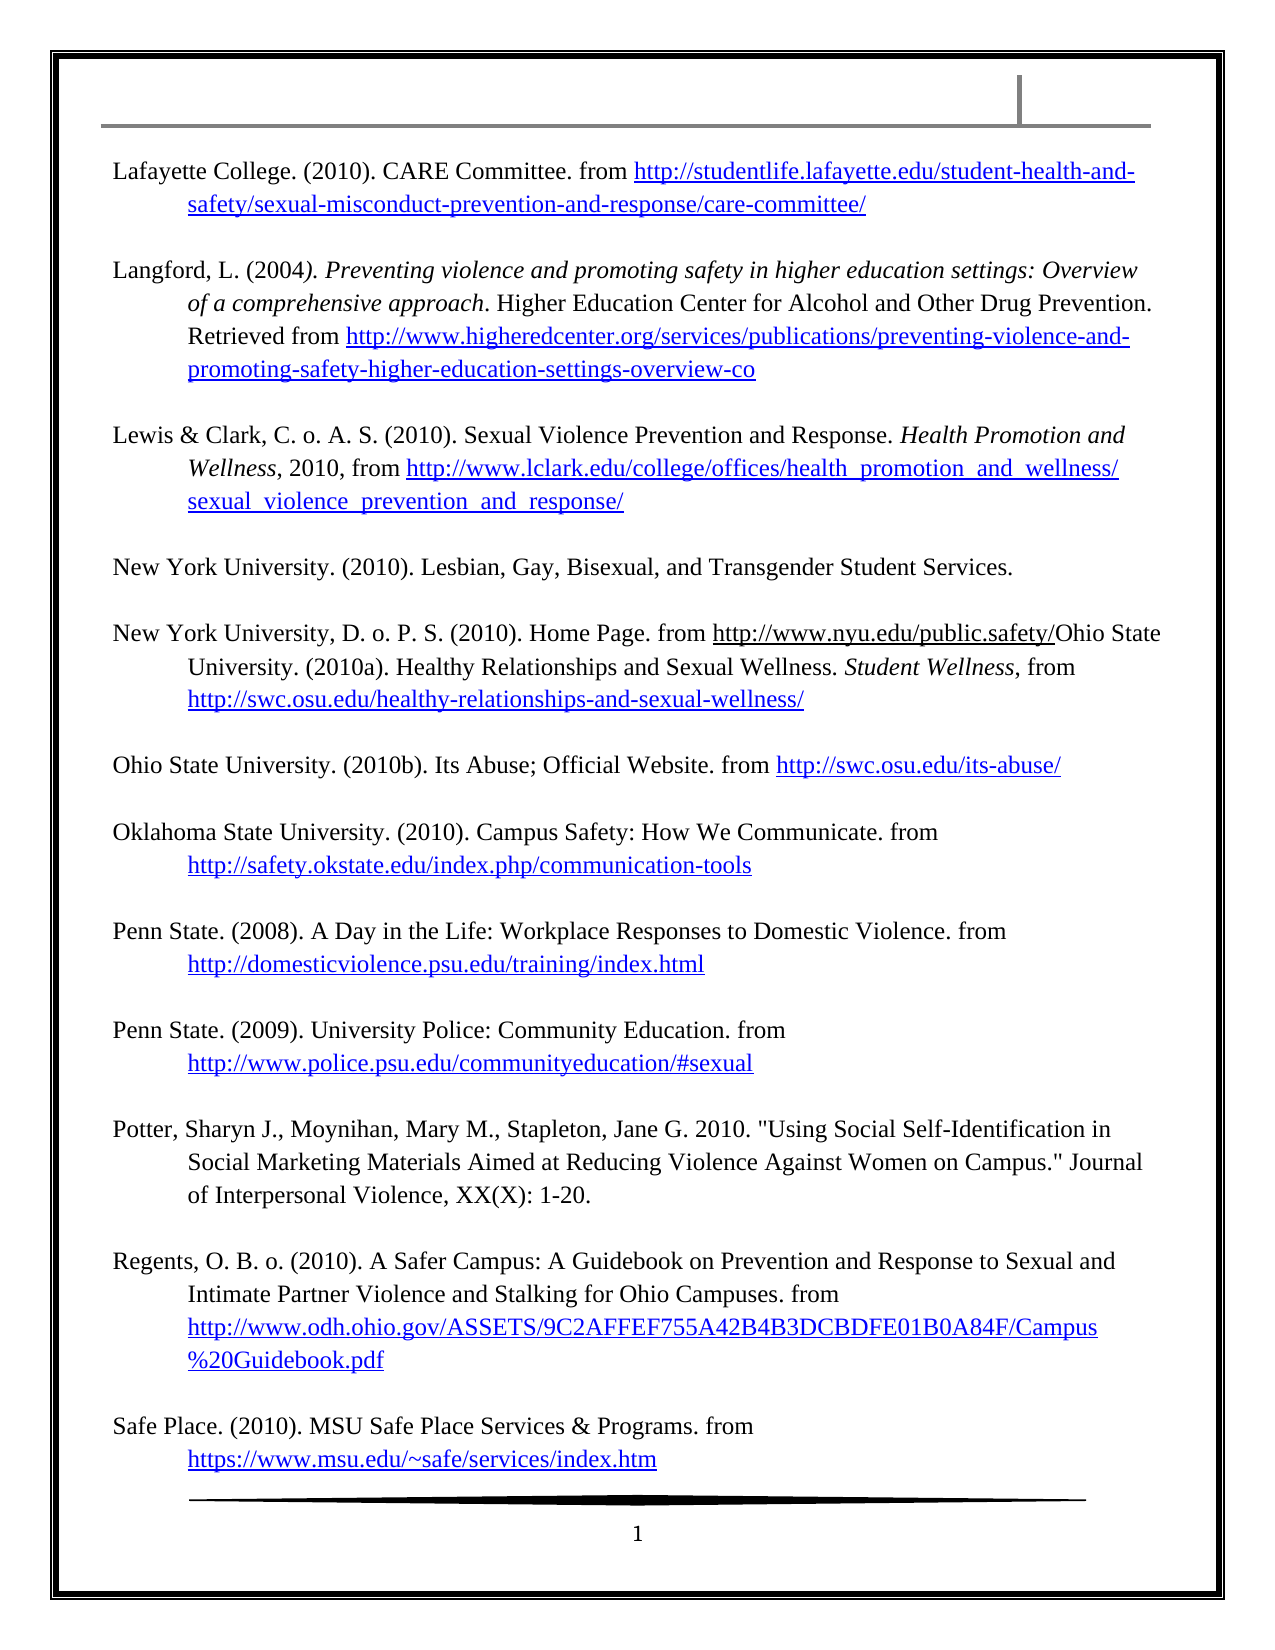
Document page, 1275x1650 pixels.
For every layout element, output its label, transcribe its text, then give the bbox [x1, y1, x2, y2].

text Lewis & Clark, C. o. A. S. (2010). Sexual Violence Prevention and Response. Health Promotion and Wellness, 2010, from http://www.lclark.edu/college/offices/health_promotion_and_wellness/sexual_violence_prevention_and_response/ [112, 420, 1162, 515]
text Penn State. (2009). University Police: Community Education. from http://www.police.psu.edu/communityeducation/#sexual [112, 1015, 1162, 1077]
text Penn State. (2008). A Day in the Life: Workplace Responses to Domestic Violence. from http://domesticviolence.psu.edu/training/index.html [112, 916, 1162, 977]
text Regents, O. B. o. (2010). A Safer Campus: A Guidebook on Prevention and Response to Sexual and Intimate Partner Violence and Stalking for Ohio Campuses. from http://www.odh.ohio.gov/ASSETS/9C2AFFEF755A42B4B3DCBDFE01B0A84F/Campus%20Guidebook.pdf [112, 1246, 1162, 1374]
text New York University. (2010). Lesbian, Gay, Bisexual, and Transgender Student Services. [112, 552, 1162, 581]
text Safe Place. (2010). MSU Safe Place Services & Programs. from https://www.msu.edu/~safe/services/index.htm [112, 1411, 1162, 1473]
text Langford, L. (2004). Preventing violence and promoting safety in higher education settings: Overview of a comprehensive approach. Higher Education Center for Alcohol and Other Drug Prevention. Retrieved from http://www.higheredcenter.org/services/publications/preventing-violence-and-promoting-safety-higher-education-settings-overview-co [112, 255, 1162, 383]
text New York University, D. o. P. S. (2010). Home Page. from http://www.nyu.edu/public.safety/Ohio State University. (2010a). Healthy Relationships and Sexual Wellness. Student Wellness, from http://swc.osu.edu/healthy-relationships-and-sexual-wellness/ [112, 618, 1162, 713]
text Ohio State University. (2010b). Its Abuse; Official Website. from http://swc.osu.edu/its-abuse/ [112, 751, 1162, 779]
text Potter, Sharyn J., Moynihan, Mary M., Stapleton, Jane G. 2010. "Using Social Self-Identification in Social Marketing Materials Aimed at Reducing Violence Against Women on Campus." Journal of Interpersonal Violence, XX(X): 1-20. [112, 1114, 1162, 1209]
text Lafayette College. (2010). CARE Committee. from http://studentlife.lafayette.edu/student-health-and-safety/sexual-misconduct-prevention-and-response/care-committee/ [112, 156, 1162, 218]
text Oklahoma State University. (2010). Campus Safety: How We Communicate. from http://safety.okstate.edu/index.php/communication-tools [112, 817, 1162, 878]
